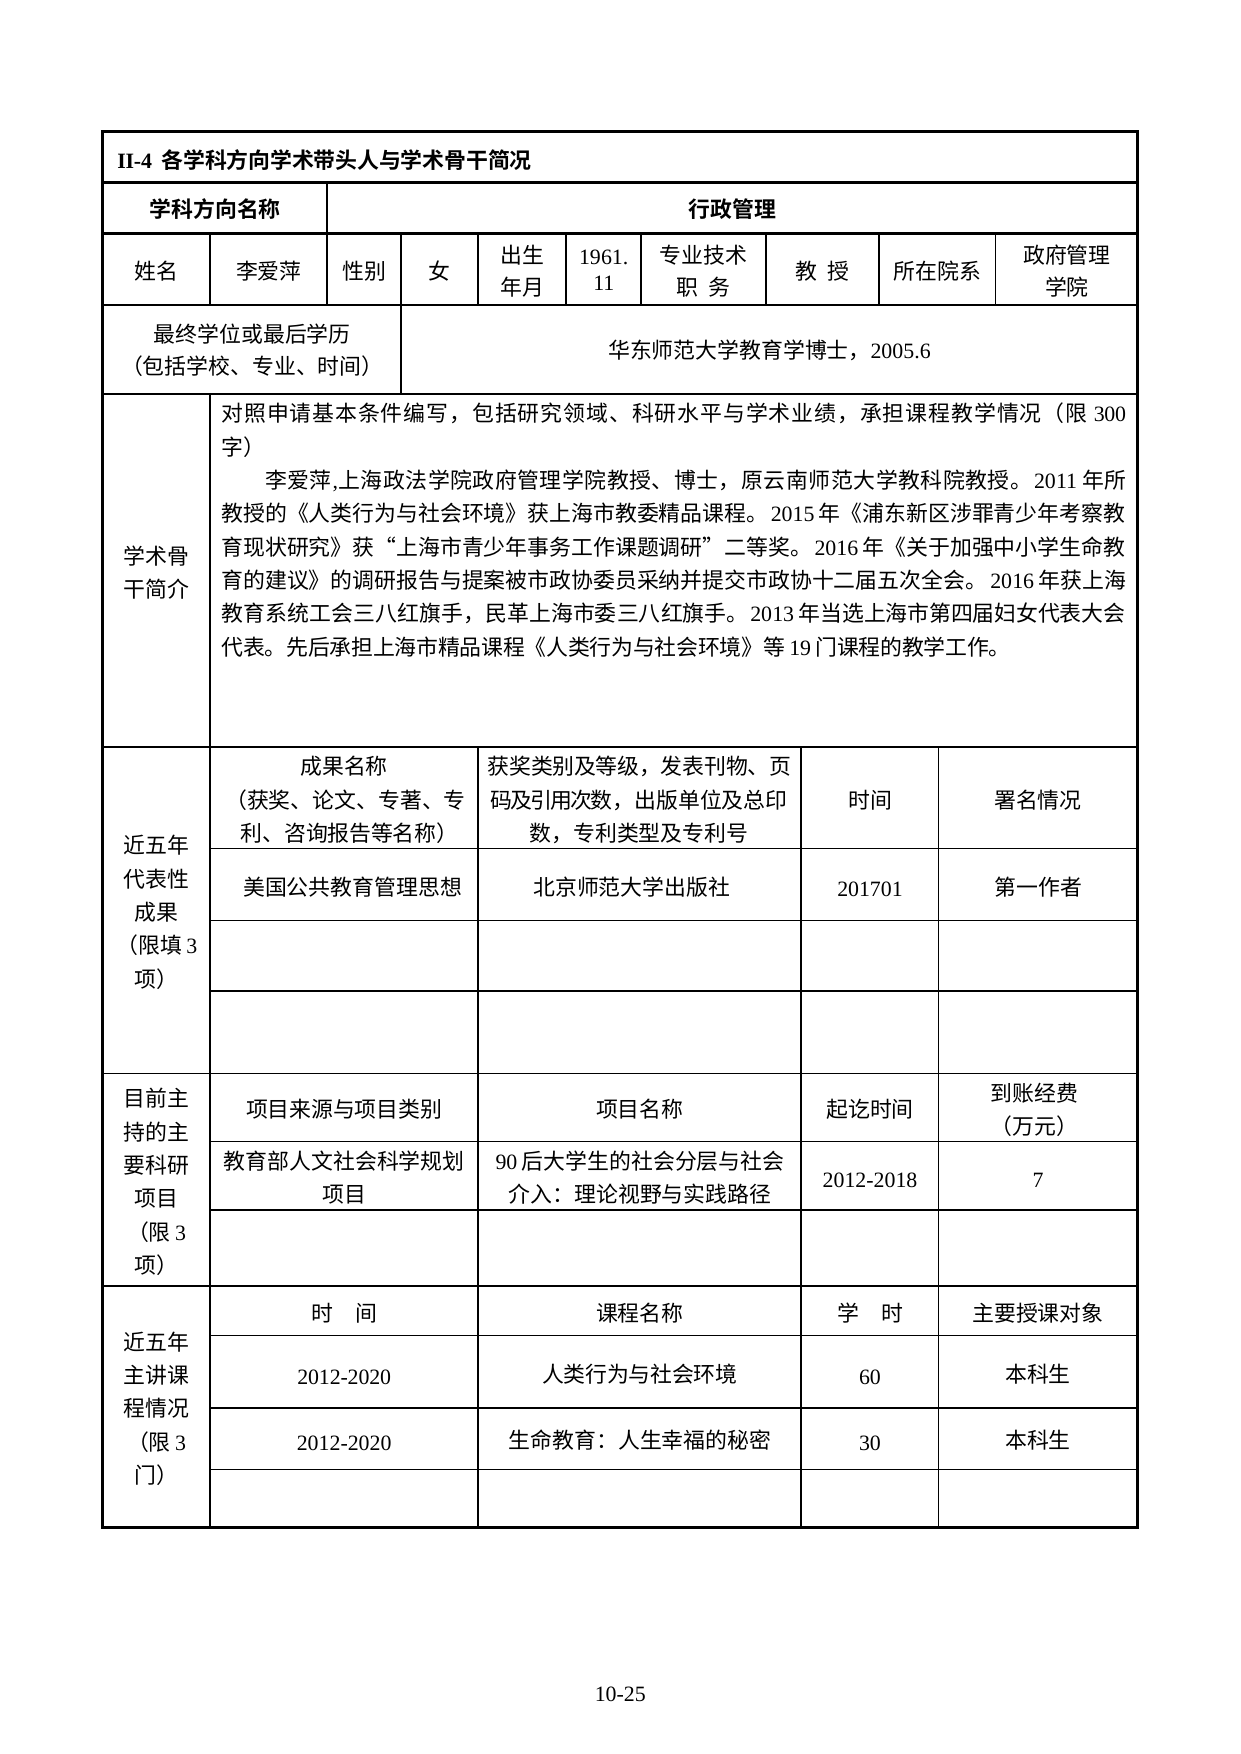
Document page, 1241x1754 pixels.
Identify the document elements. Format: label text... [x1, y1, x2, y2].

table_cell [802, 921, 938, 990]
table_cell 主要授课对象 [939, 1287, 1136, 1334]
table_cell [479, 921, 800, 990]
table_cell [939, 992, 1136, 1073]
table_cell [211, 992, 477, 1073]
table_cell 到账经费 （万元） [939, 1074, 1136, 1141]
table_cell 学科方向名称 [104, 184, 326, 232]
table_cell 目前主持的主要科研项目（限3项） [104, 1074, 209, 1285]
table_cell 教 授 [767, 235, 878, 304]
table_cell 专业技术 职 务 [642, 235, 765, 304]
table_cell 第一作者 [939, 849, 1136, 920]
table_cell 教育部人文社会科学规划项目 [211, 1142, 477, 1209]
table_cell 7 [939, 1142, 1136, 1209]
table_cell [211, 1211, 477, 1285]
table_cell 项目来源与项目类别 [211, 1074, 477, 1141]
table_cell 项目名称 [479, 1074, 800, 1141]
table_cell 时 间 [211, 1287, 477, 1334]
table_cell 人类行为与社会环境 [479, 1336, 800, 1407]
table_cell [802, 1211, 938, 1285]
table_cell 起讫时间 [802, 1074, 938, 1141]
table_cell 李爱萍 [211, 235, 326, 304]
table_cell 学术骨干简介 [104, 395, 209, 746]
table_cell 30 [802, 1409, 938, 1468]
table_cell 90后大学生的社会分层与社会介入：理论视野与实践路径 [479, 1142, 800, 1209]
table_header II-4 各学科方向学术带头人与学术骨干简况 [104, 133, 1136, 181]
table_cell 学 时 [802, 1287, 938, 1334]
table_cell [479, 992, 800, 1073]
table_cell 华东师范大学教育学博士，2005.6 [402, 306, 1136, 393]
table_cell [802, 1470, 938, 1526]
table_cell 时间 [802, 748, 938, 848]
table_cell [939, 921, 1136, 990]
table_cell 女 [402, 235, 477, 304]
table_cell 近五年主讲课程情况（限3门） [104, 1287, 209, 1526]
table_cell 北京师范大学出版社 [479, 849, 800, 920]
table_cell 性别 [328, 235, 400, 304]
table_cell 行政管理 [328, 184, 1136, 232]
table_cell 近五年代表性成果（限填3项） [104, 748, 209, 1073]
table_cell 美国公共教育管理思想 [211, 849, 477, 920]
table_cell 最终学位或最后学历 （包括学校、专业、时间） [104, 306, 400, 393]
table_cell 课程名称 [479, 1287, 800, 1334]
table_cell 成果名称 （获奖、论文、专著、专利、咨询报告等名称） [211, 748, 477, 848]
table_cell 本科生 [939, 1336, 1136, 1407]
table_cell 所在院系 [880, 235, 995, 304]
table_cell 201701 [802, 849, 938, 920]
table_cell 署名情况 [939, 748, 1136, 848]
table_cell 1961.11 [567, 235, 640, 304]
table_cell 2012-2020 [211, 1409, 477, 1468]
table_cell 60 [802, 1336, 938, 1407]
table_cell 本科生 [939, 1409, 1136, 1468]
table_cell [939, 1211, 1136, 1285]
table_cell 获奖类别及等级，发表刊物、页码及引用次数，出版单位及总印数，专利类型及专利号 [479, 748, 800, 848]
table_cell 生命教育：人生幸福的秘密 [479, 1409, 800, 1468]
table_cell 政府管理 学院 [996, 235, 1136, 304]
table_cell 姓名 [104, 235, 209, 304]
table_cell 2012-2018 [802, 1142, 938, 1209]
table_cell 出生 年月 [479, 235, 565, 304]
table_cell [479, 1470, 800, 1526]
table_cell [211, 921, 477, 990]
table_cell 2012-2020 [211, 1336, 477, 1407]
table_cell [479, 1211, 800, 1285]
table_cell [939, 1470, 1136, 1526]
table_cell [802, 992, 938, 1073]
table_cell 对照申请基本条件编写，包括研究领域、科研水平与学术业绩，承担课程教学情况（限300字） 李爱萍,上海政法学院政府管理学院教授、博士，原云南师范大学教科院教授。2011年所教授的《人类行为与社会环境》获上海市教委精品课程。2015年《浦东新区涉罪青少年考察教育现状研究》获“上海市青少年事务工作课题调研”二等奖。2016年《关于加强中小学生命教育的建议》的调研报告与提案被市政协委员采纳并提交市政协十二届五次全会。2016年获上海教育系统工会三八红旗手，民革上海市委三八红旗手。2013年当选上海市第四届妇女代表大会代表。先后承担上海市精品课程《人类行为与社会环境》等19门课程的教学工作。 [211, 395, 1136, 746]
table_cell [211, 1470, 477, 1526]
